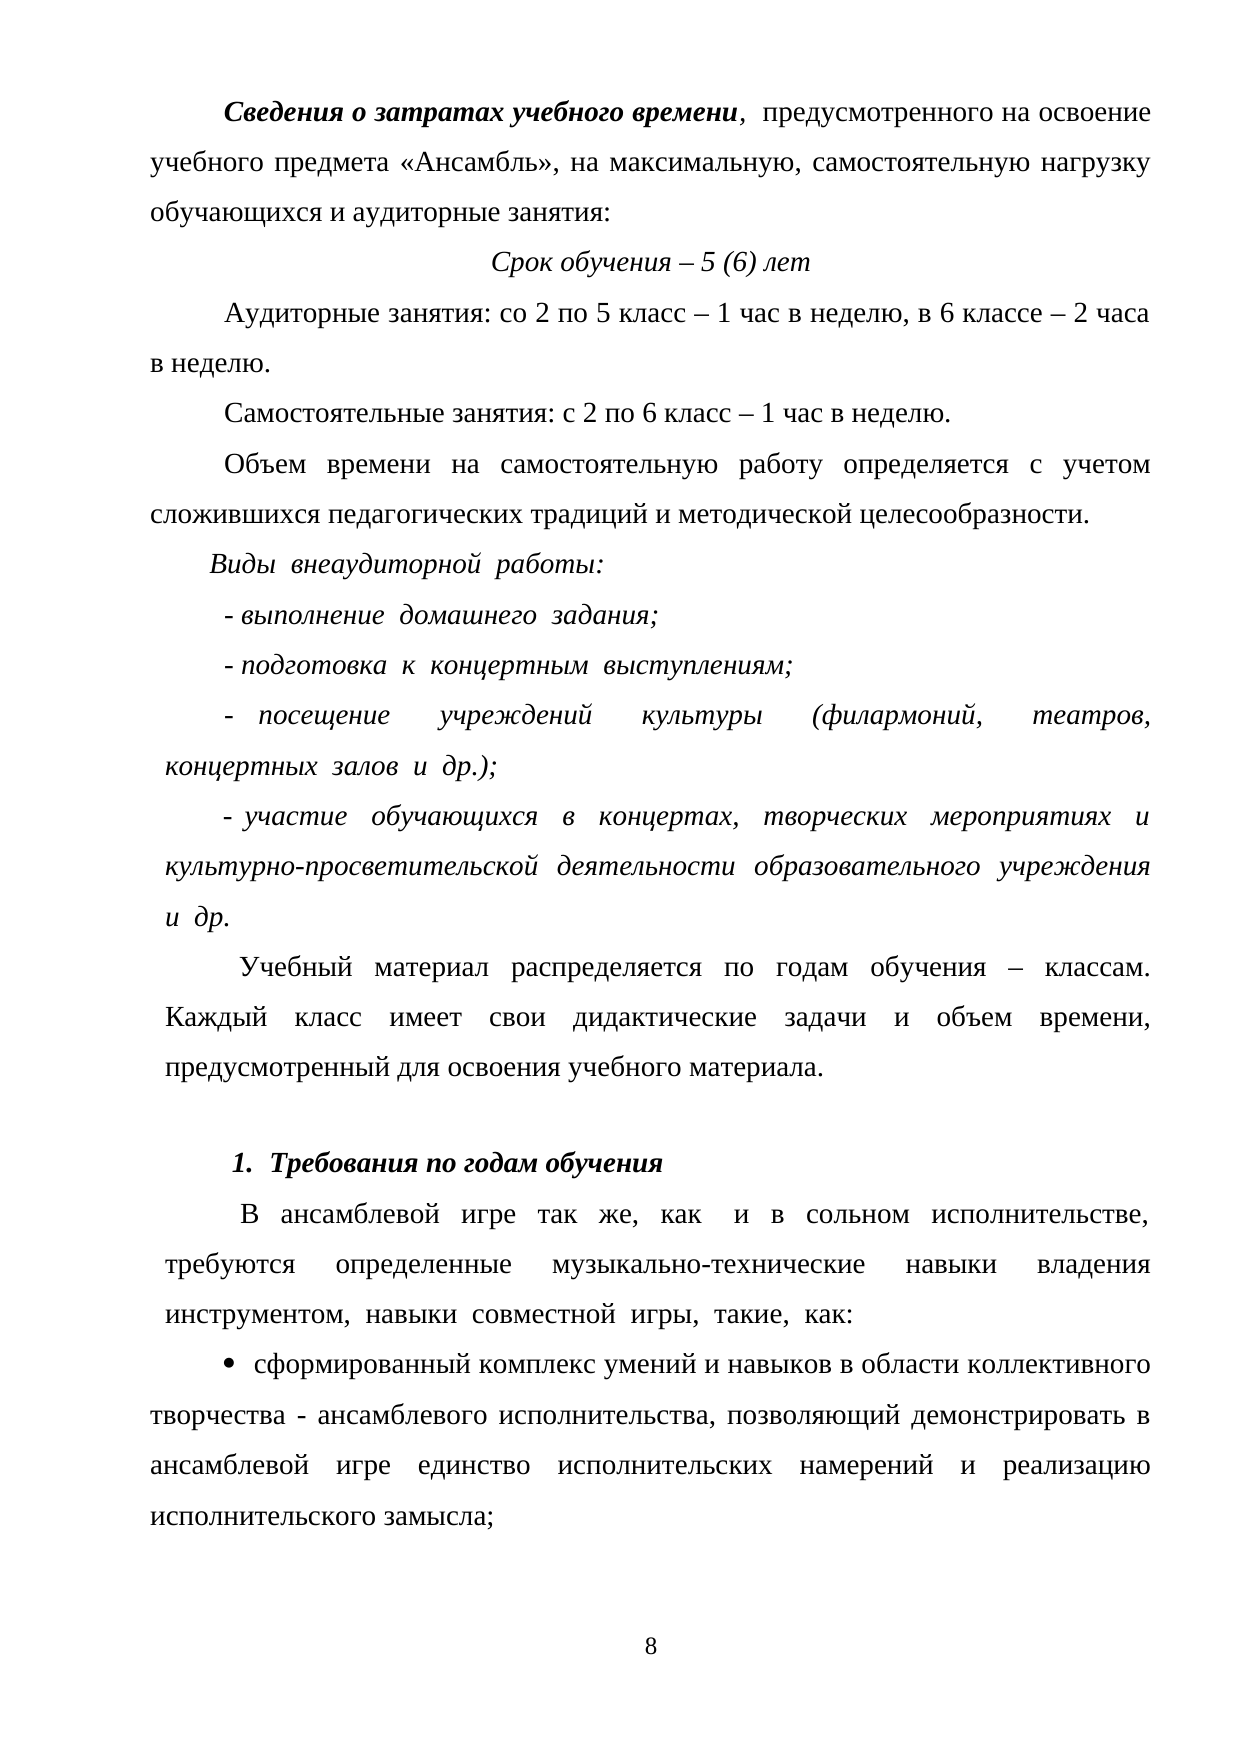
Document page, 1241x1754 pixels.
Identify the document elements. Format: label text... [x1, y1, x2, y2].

text Срок обучения – 5 (6) лет [150, 244, 1152, 278]
text - посещение учреждений культуры (филармоний, театров, концертных залов и др.); [165, 697, 1152, 781]
text Учебный материал распределяется по годам обучения – классам. Каждый класс имеет свои дидактические задачи и объем времени, предусмотренный для освоения учебного материала. [165, 949, 1152, 1083]
text Самостоятельные занятия: с 2 по 6 класс – 1 час в неделю. [150, 396, 1152, 429]
list сформированный комплекс умений и навыков в области коллективного творчества - ансамблевого исполнительства, позволяющий демонстрировать в ансамблевой игре единство исполнительских намерений и реализацию исполнительского замысла; [150, 1347, 1152, 1531]
text Виды внеаудиторной работы: [150, 546, 1152, 580]
text - подготовка к концертным выступлениям; [165, 647, 1152, 681]
text В ансамблевой игре так же, как и в сольном исполнительстве, требуются определенные музыкально-технические навыки владения инструментом, навыки совместной игры, такие, как: [165, 1196, 1152, 1330]
text - участие обучающихся в концертах, творческих мероприятиях и культурно-просветительской деятельности образовательного учреждения и др. [165, 798, 1152, 932]
list Требования по годам обучения [232, 1145, 1152, 1179]
text Объем времени на самостоятельную работу определяется с учетом сложившихся педагогических традиций и методической целесообразности. [150, 446, 1152, 530]
text Сведения о затратах учебного времени, предусмотренного на освоение учебного предмета «Ансамбль», на максимальную, самостоятельную нагрузку обучающихся и аудиторные занятия: [150, 94, 1152, 228]
text Аудиторные занятия: со 2 по 5 класс – 1 час в неделю, в 6 классе – 2 часа в неделю. [150, 295, 1152, 379]
text - выполнение домашнего задания; [165, 597, 1152, 630]
